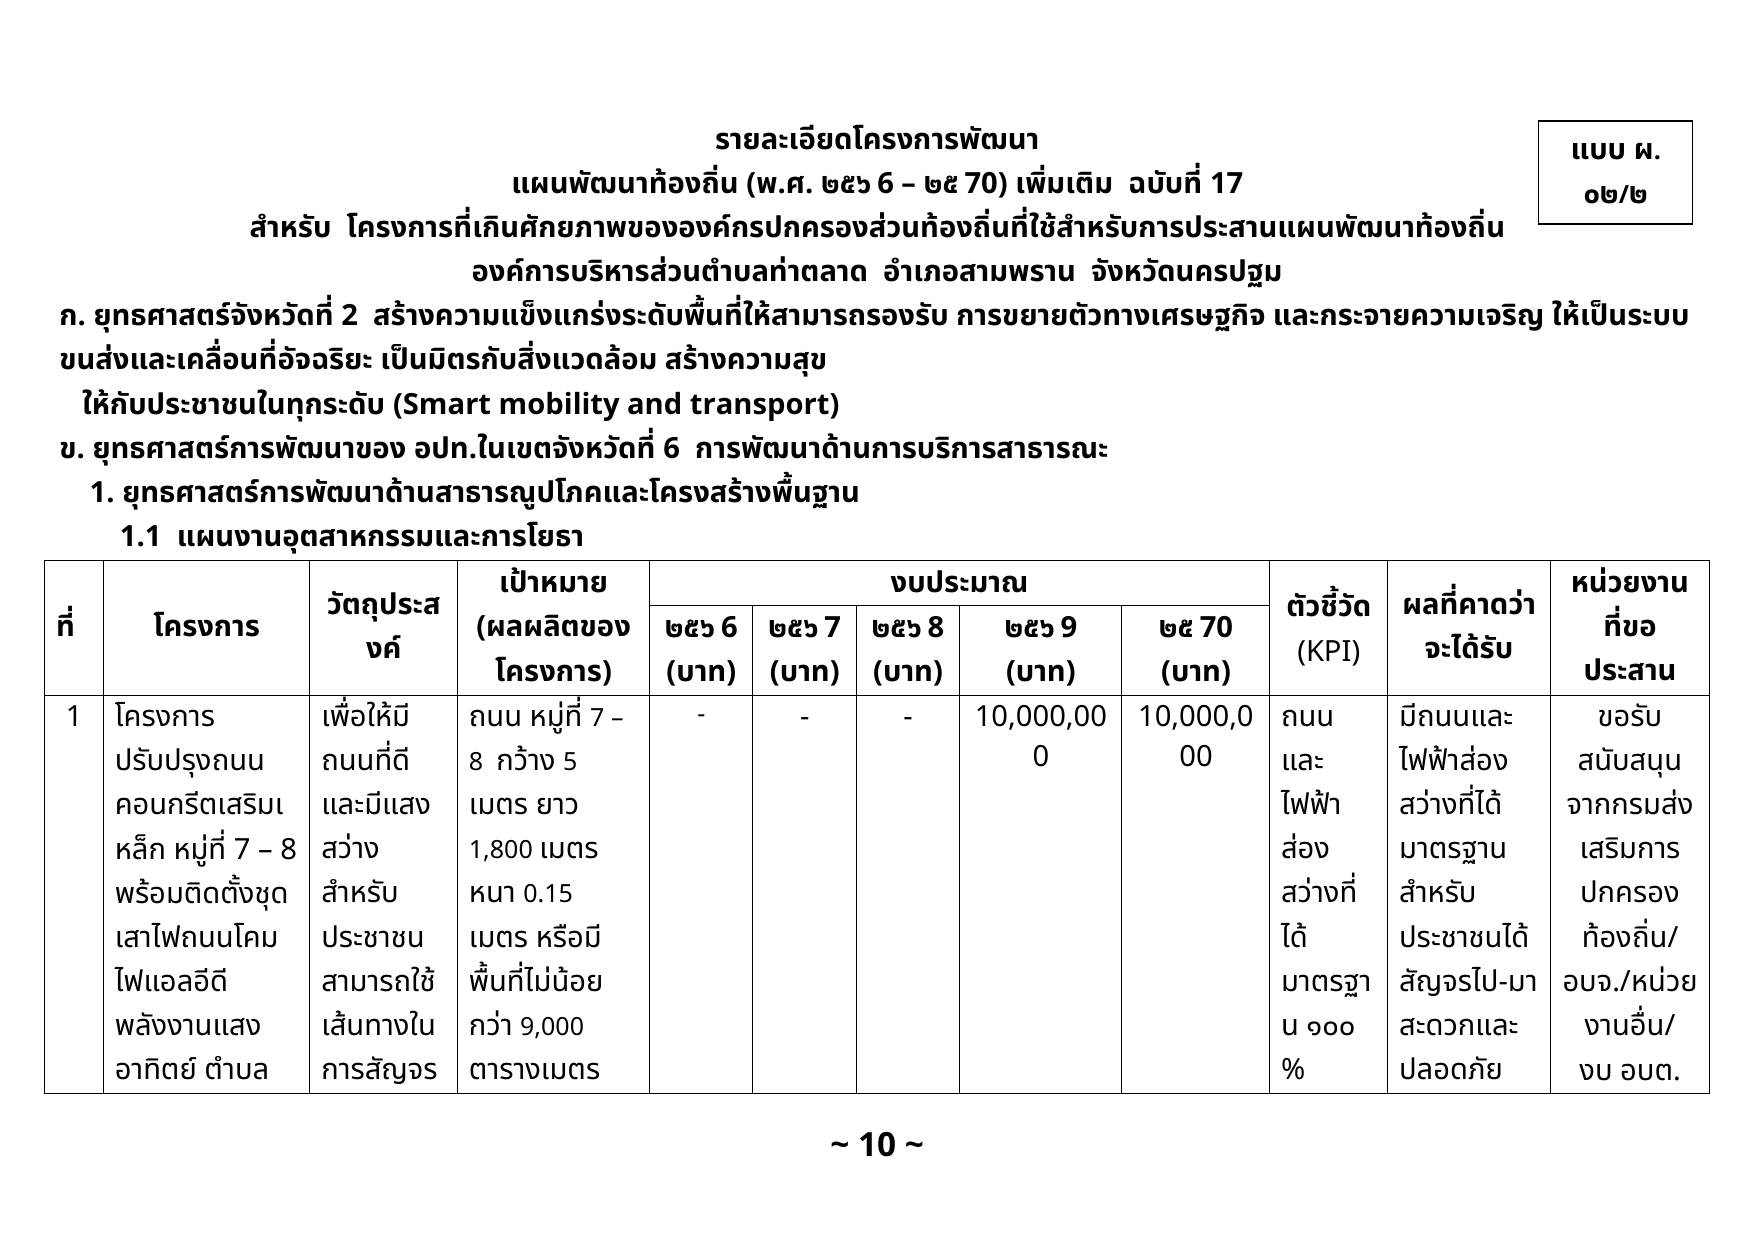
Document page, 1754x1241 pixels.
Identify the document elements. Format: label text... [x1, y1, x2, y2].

table_header ที่ [45, 561, 103, 695]
table_header ตัวชี้วัด (KPI) [1270, 561, 1387, 695]
text องค์การบริหารส่วนตำบลท่าตลาด อำเภอสามพราน จังหวัดนครปฐม [59, 251, 1695, 294]
table_cell 10,000,000 [960, 696, 1121, 1093]
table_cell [104, 696, 309, 1093]
text สำหรับ โครงการที่เกินศักยภาพขององค์กรปกครองส่วนท้องถิ่นที่ใช้สำหรับการประสานแผนพัฒนาท้องถิ่น [59, 206, 1695, 251]
text ก. ยุทธศาสตร์จังหวัดที่ 2 สร้างความแข็งแกร่งระดับพื้นที่ให้สามารถรองรับ การขยายตัวทางเศรษฐกิจ และกระจายความเจริญ ให้เป็นระบบขนส่งและเคลื่อนที่อัจฉริยะ เป็นมิตรกับสิ่งแวดล้อม สร้างความสุข [59, 294, 1695, 383]
table_header โครงการ [104, 561, 309, 695]
text รายละเอียดโครงการพัฒนา [59, 118, 1695, 162]
text ให้กับประชาชนในทุกระดับ (Smart mobility and transport) [59, 383, 1695, 427]
table_cell - [650, 696, 752, 1093]
table_header งบประมาณ [650, 561, 1269, 605]
table_cell ๒๕๖7 (บาท) [753, 606, 856, 695]
text 1.1 แผนงานอุตสาหกรรมและการโยธา [59, 516, 1695, 560]
table_cell ๒๕70 (บาท) [1122, 606, 1269, 695]
table_header ผลที่คาดว่า จะได้รับ [1388, 561, 1550, 695]
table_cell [458, 696, 649, 1093]
table_header หน่วยงานที่ขอประสาน [1551, 561, 1709, 695]
table_cell 1 [45, 696, 103, 1093]
table_cell 10,000,000 [1122, 696, 1269, 1093]
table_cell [1388, 696, 1550, 1093]
text 1. ยุทธศาสตร์การพัฒนาด้านสาธารณูปโภคและโครงสร้างพื้นฐาน [59, 471, 1695, 516]
table_header เป้าหมาย (ผลผลิตของโครงการ) [458, 561, 649, 695]
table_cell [310, 696, 457, 1093]
text แผนพัฒนาท้องถิ่น (พ.ศ. ๒๕๖6 – ๒๕70) เพิ่มเติม ฉบับที่ 17 [59, 162, 1538, 206]
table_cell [1551, 696, 1709, 1093]
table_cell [1270, 696, 1387, 1093]
table_cell - [753, 696, 856, 1093]
text ข. ยุทธศาสตร์การพัฒนาของ อปท.ในเขตจังหวัดที่ 6 การพัฒนาด้านการบริการสาธารณะ [59, 427, 1695, 471]
table_cell ๒๕๖9 (บาท) [960, 606, 1121, 695]
table_header วัตถุประสงค์ [310, 561, 457, 695]
table_cell - [857, 696, 959, 1093]
table_cell ๒๕๖6 (บาท) [650, 606, 752, 695]
table_cell ๒๕๖8 (บาท) [857, 606, 959, 695]
